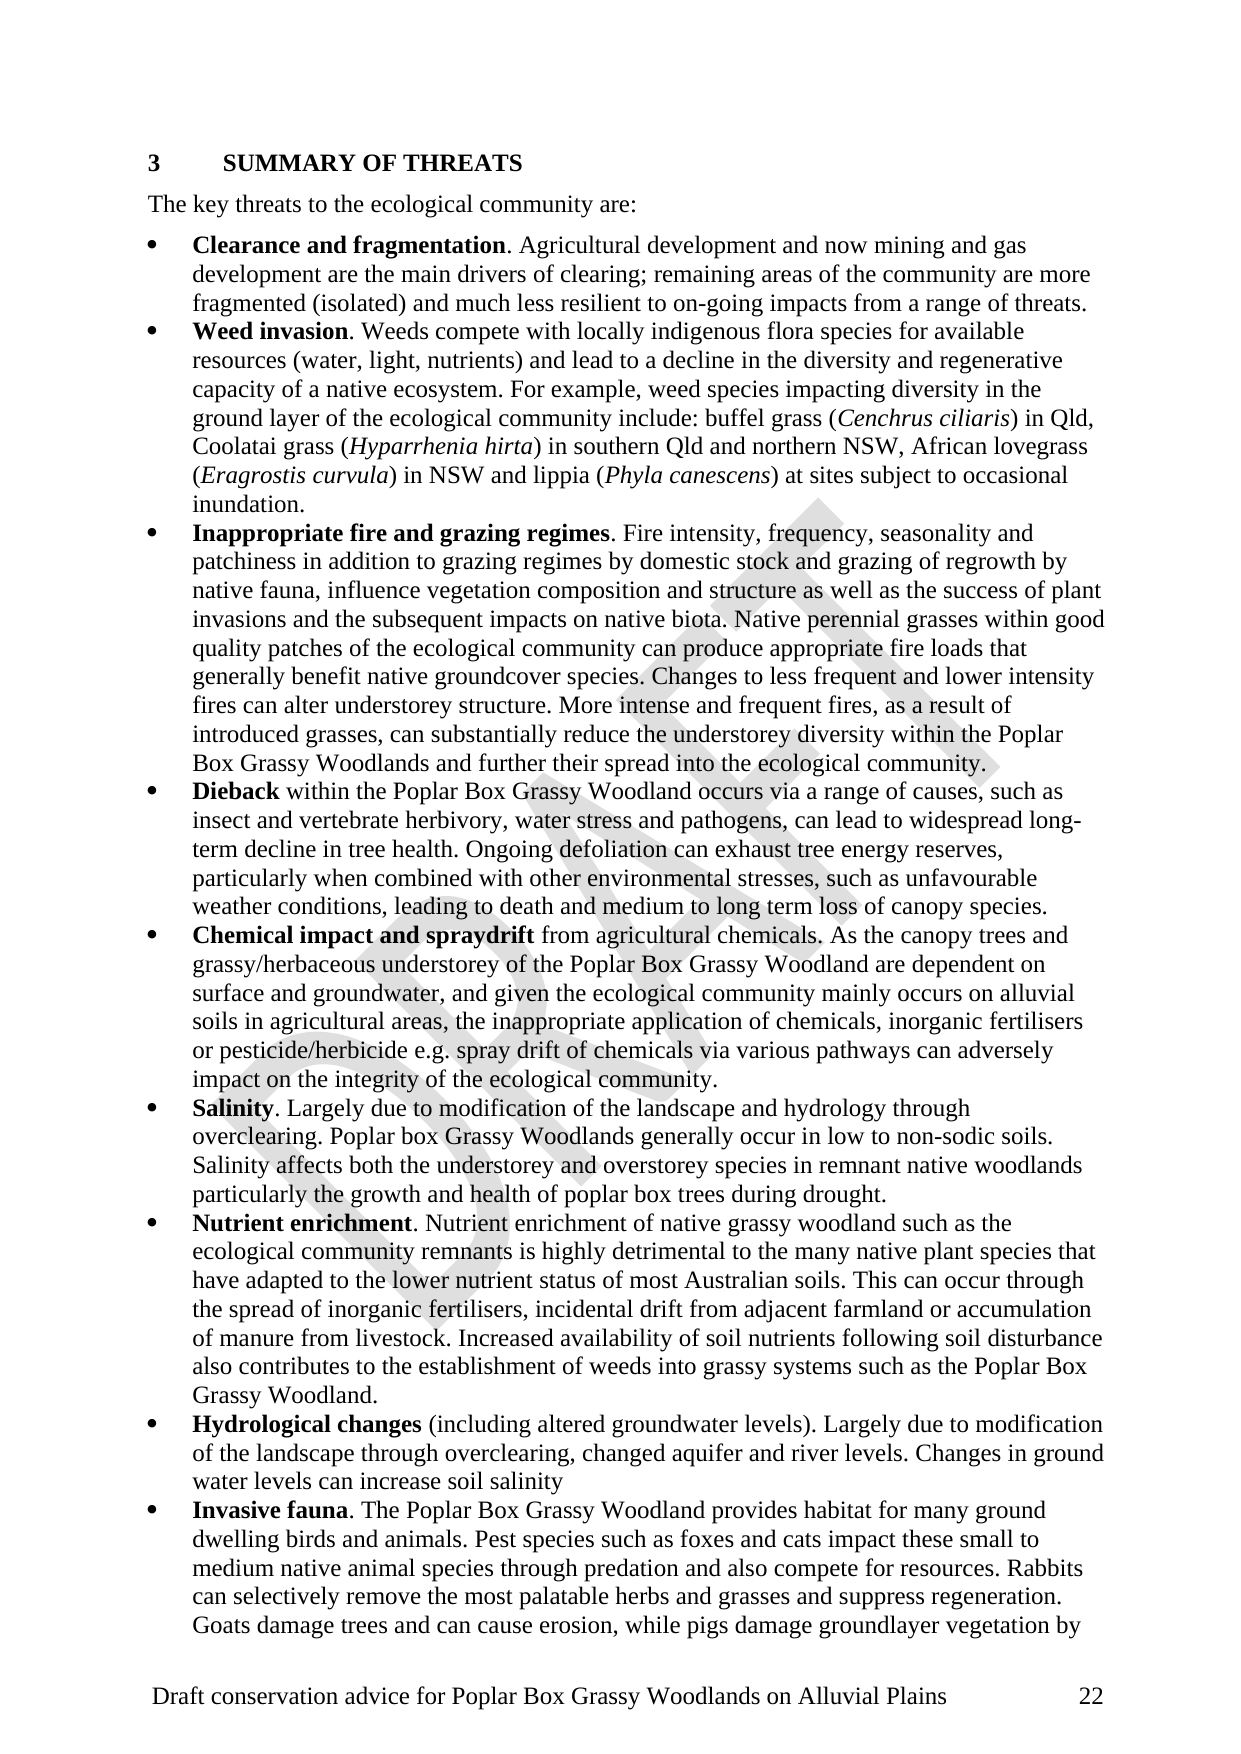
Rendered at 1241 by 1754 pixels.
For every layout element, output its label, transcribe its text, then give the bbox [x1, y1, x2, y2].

list Weed invasion. Weeds compete with locally indigenous flora species for available resources (water, light, nutrients) and lead to a decline in the diversity and regenerative capacity of a native ecosystem. For example, weed species impacting diversity in the ground layer of the ecological community include: buffel grass (Cenchrus ciliaris) in Qld, Coolatai grass (Hyparrhenia hirta) in southern Qld and northern NSW, African lovegrass (Eragrostis curvula) in NSW and lippia (Phyla canescens) at sites subject to occasional inundation. [148, 316, 1107, 518]
text 3 SUMMARY OF THREATS [148, 148, 1107, 176]
list Hydrological changes (including altered groundwater levels). Largely due to modification of the landscape through overclearing, changed aquifer and river levels. Changes in ground water levels can increase soil salinity [148, 1409, 1107, 1495]
text The key threats to the ecological community are: [148, 189, 1107, 218]
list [148, 1495, 1107, 1639]
list Nutrient enrichment. Nutrient enrichment of native grassy woodland such as the ecological community remnants is highly detrimental to the many native plant species that have adapted to the lower nutrient status of most Australian soils. This can occur through the spread of inorganic fertilisers, incidental drift from adjacent farmland or accumulation of manure from livestock. Increased availability of soil nutrients following soil disturbance also contributes to the establishment of weeds into grassy systems such as the Poplar Box Grassy Woodland. [148, 1208, 1107, 1409]
list Clearance and fragmentation. Agricultural development and now mining and gas development are the main drivers of clearing; remaining areas of the community are more fragmented (isolated) and much less resilient to on-going impacts from a range of threats. [148, 230, 1107, 316]
list Dieback within the Poplar Box Grassy Woodland occurs via a range of causes, such as insect and vertebrate herbivory, water stress and pathogens, can lead to widespread long-term decline in tree health. Ongoing defoliation can exhaust tree energy reserves, particularly when combined with other environmental stresses, such as unfavourable weather conditions, leading to death and medium to long term loss of canopy species. [148, 776, 1107, 920]
list Salinity. Largely due to modification of the landscape and hydrology through overclearing. Poplar box Grassy Woodlands generally occur in low to non-sodic soils. Salinity affects both the understorey and overstorey species in remnant native woodlands particularly the growth and health of poplar box trees during drought. [148, 1093, 1107, 1208]
list Inappropriate fire and grazing regimes. Fire intensity, frequency, seasonality and patchiness in addition to grazing regimes by domestic stock and grazing of regrowth by native fauna, influence vegetation composition and structure as well as the success of plant invasions and the subsequent impacts on native biota. Native perennial grasses within good quality patches of the ecological community can produce appropriate fire loads that generally benefit native groundcover species. Changes to less frequent and lower intensity fires can alter understorey structure. More intense and frequent fires, as a result of introduced grasses, can substantially reduce the understorey diversity within the Poplar Box Grassy Woodlands and further their spread into the ecological community. [148, 518, 1107, 776]
list Chemical impact and spraydrift from agricultural chemicals. As the canopy trees and grassy/herbaceous understorey of the Poplar Box Grassy Woodland are dependent on surface and groundwater, and given the ecological community mainly occurs on alluvial soils in agricultural areas, the inappropriate application of chemicals, inorganic fertilisers or pesticide/herbicide e.g. spray drift of chemicals via various pathways can adversely impact on the integrity of the ecological community. [148, 920, 1107, 1093]
